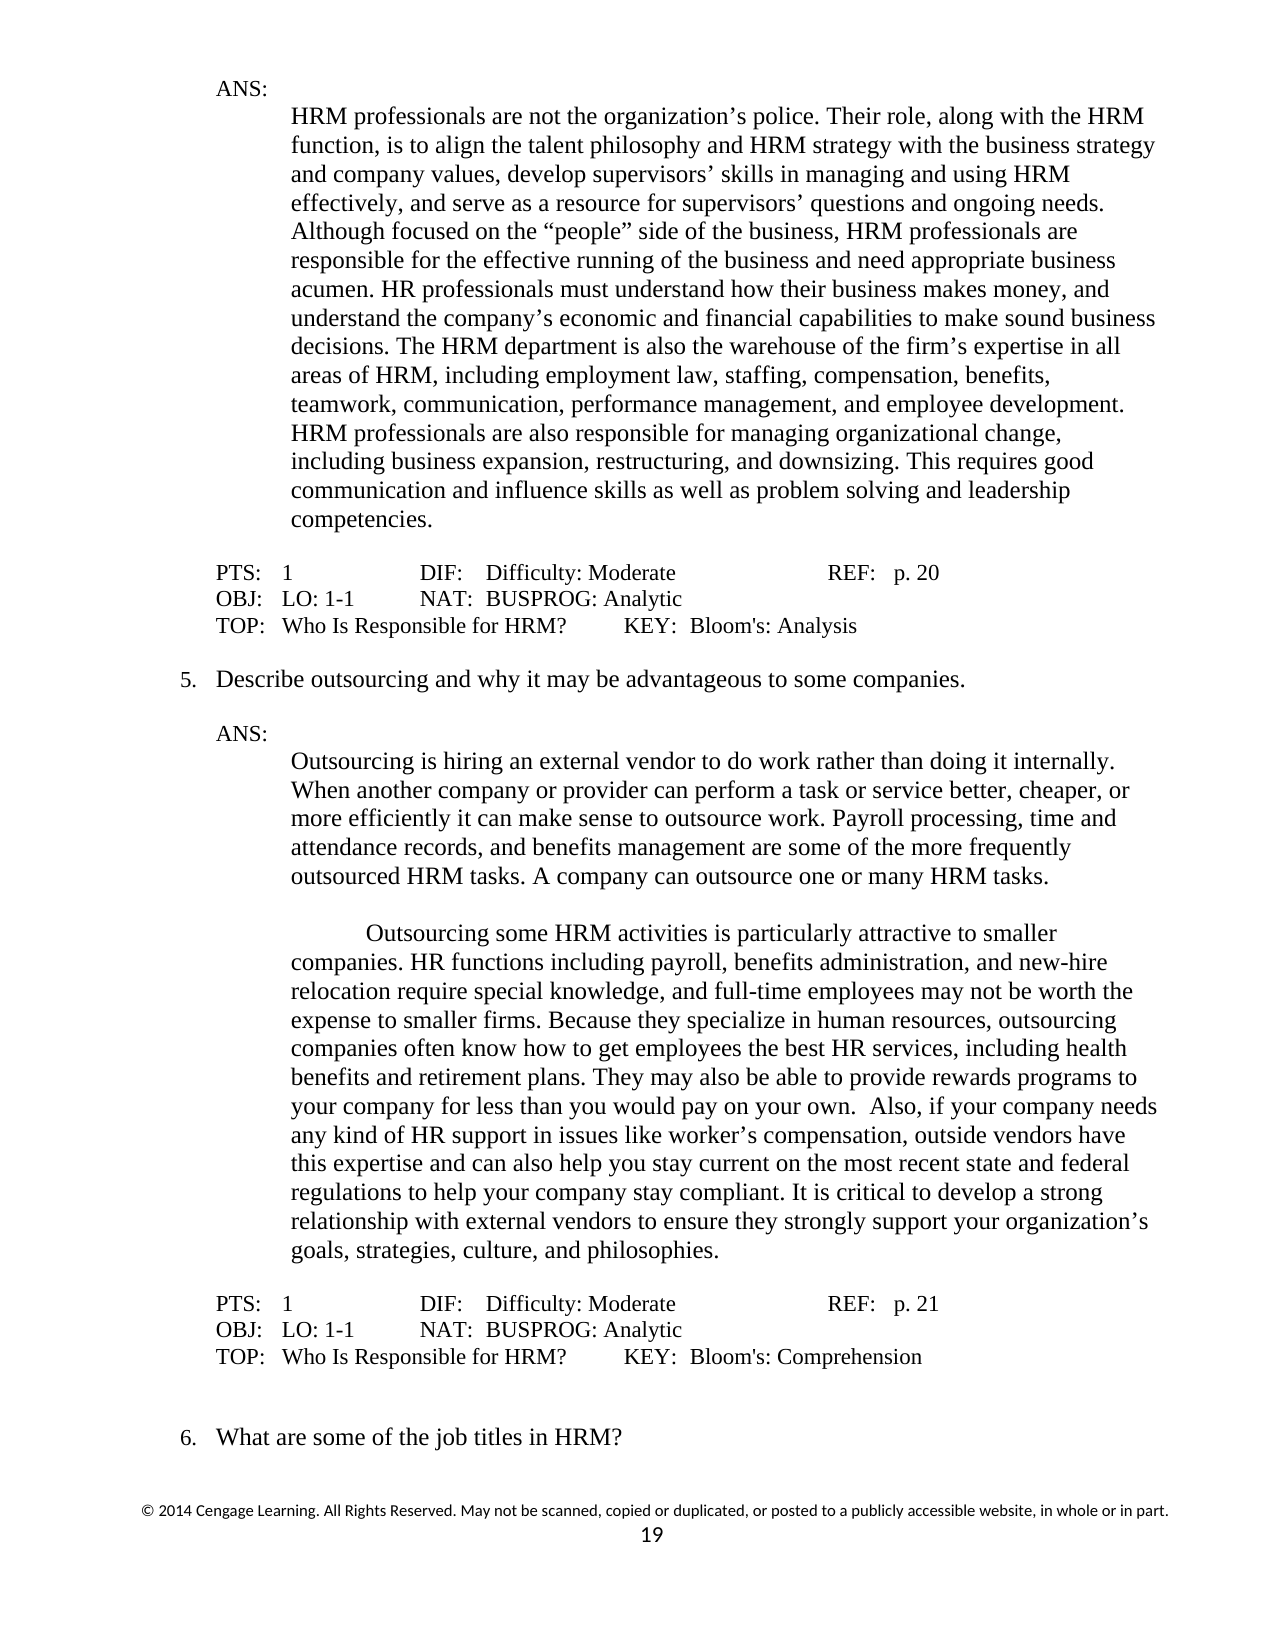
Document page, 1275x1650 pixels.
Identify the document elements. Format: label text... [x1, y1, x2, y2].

text ANS: [216, 75, 1162, 101]
text HRM professionals are not the organization’s police. Their role, along with the HRM function, is to align the talent philosophy and HRM strategy with the business strategy and company values, develop supervisors’ skills in managing and using HRM effectively, and serve as a resource for supervisors’ questions and ongoing needs. Although focused on the “people” side of the business, HRM professionals are responsible for the effective running of the business and need appropriate business acumen. HR professionals must understand how their business makes money, and understand the company’s economic and financial capabilities to make sound business decisions. The HRM department is also the warehouse of the firm’s expertise in all areas of HRM, including employment law, staffing, compensation, benefits, teamwork, communication, performance management, and employee development. HRM professionals are also responsible for managing organizational change, including business expansion, restructuring, and downsizing. This requires good communication and influence skills as well as problem solving and leadership competencies. [291, 101, 1162, 533]
text PTS: 1 DIF: Difficulty: Moderate REF: p. 20 [216, 559, 1162, 585]
text TOP: Who Is Responsible for HRM? KEY: Bloom's: Analysis [216, 612, 1162, 638]
text OBJ: LO: 1-1 NAT: BUSPROG: Analytic [216, 1316, 1162, 1343]
text ANS: [216, 720, 1162, 746]
text Outsourcing some HRM activities is particularly attractive to smaller companies. HR functions including payroll, benefits administration, and new-hire relocation require special knowledge, and full-time employees may not be worth the expense to smaller firms. Because they specialize in human resources, outsourcing companies often know how to get employees the best HR services, including health benefits and retirement plans. They may also be able to provide rewards programs to your company for less than you would pay on your own. Also, if your company needs any kind of HR support in issues like worker’s compensation, outside vendors have this expertise and can also help you stay current on the most recent state and federal regulations to help your company stay compliant. It is critical to develop a strong relationship with external vendors to ensure they strongly support your organization’s goals, strategies, culture, and philosophies. [291, 918, 1162, 1263]
text PTS: 1 DIF: Difficulty: Moderate REF: p. 21 [216, 1290, 1162, 1316]
text OBJ: LO: 1-1 NAT: BUSPROG: Analytic [216, 585, 1162, 612]
text 5. Describe outsourcing and why it may be advantageous to some companies. [150, 664, 1162, 693]
text TOP: Who Is Responsible for HRM? KEY: Bloom's: Comprehension [216, 1343, 1162, 1369]
text 6. What are some of the job titles in HRM? [150, 1422, 1162, 1451]
text Outsourcing is hiring an external vendor to do work rather than doing it internally. When another company or provider can perform a task or service better, cheaper, or more efficiently it can make sense to outsource work. Payroll processing, time and attendance records, and benefits management are some of the more frequently outsourced HRM tasks. A company can outsource one or many HRM tasks. [291, 746, 1162, 890]
